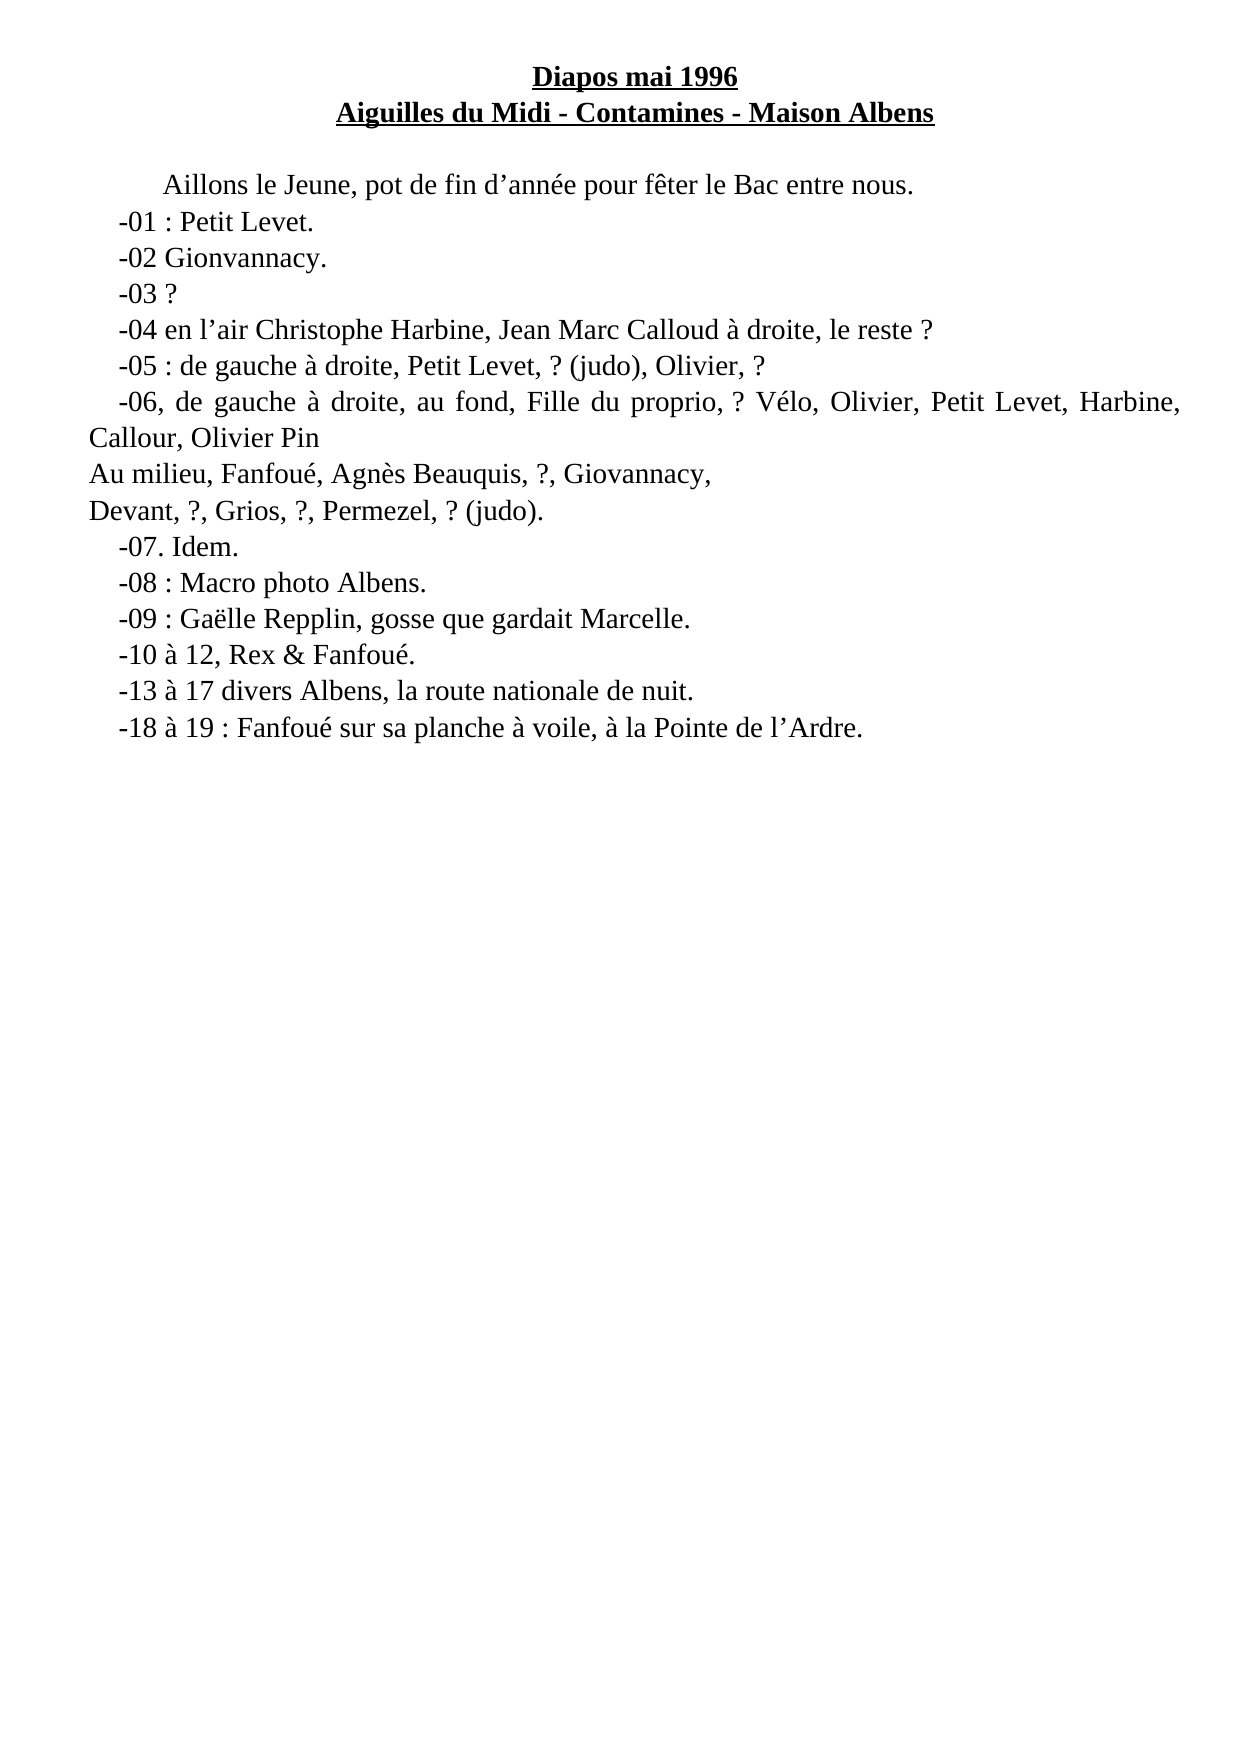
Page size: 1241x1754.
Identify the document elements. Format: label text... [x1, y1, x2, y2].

text -01 : Petit Levet. [89, 204, 1181, 237]
text -09 : Gaëlle Repplin, gosse que gardait Marcelle. [89, 601, 1181, 635]
text Aillons le Jeune, pot de fin d’année pour fêter le Bac entre nous. [89, 167, 1181, 201]
text -08 : Macro photo Albens. [89, 565, 1181, 599]
text -06, de gauche à droite, au fond, Fille du proprio, ? Vélo, Olivier, Petit Levet, Harbine, Callour, Olivier Pin [89, 384, 1181, 454]
text -18 à 19 : Fanfoué sur sa planche à voile, à la Pointe de l’Ardre. [89, 710, 1181, 743]
text Devant, ?, Grios, ?, Permezel, ? (judo). [89, 493, 1181, 526]
text -07. Idem. [89, 529, 1181, 562]
text -02 Gionvannacy. [89, 240, 1181, 273]
text Diapos mai 1996 [89, 59, 1181, 93]
text -10 à 12, Rex & Fanfoué. [89, 637, 1181, 671]
text Aiguilles du Midi - Contamines - Maison Albens [89, 95, 1181, 129]
text -13 à 17 divers Albens, la route nationale de nuit. [89, 673, 1181, 707]
text Au milieu, Fanfoué, Agnès Beauquis, ?, Giovannacy, [89, 457, 1181, 490]
text -04 en l’air Christophe Harbine, Jean Marc Calloud à droite, le reste ? [89, 312, 1181, 346]
text -05 : de gauche à droite, Petit Levet, ? (judo), Olivier, ? [89, 348, 1181, 382]
text -03 ? [89, 276, 1181, 309]
